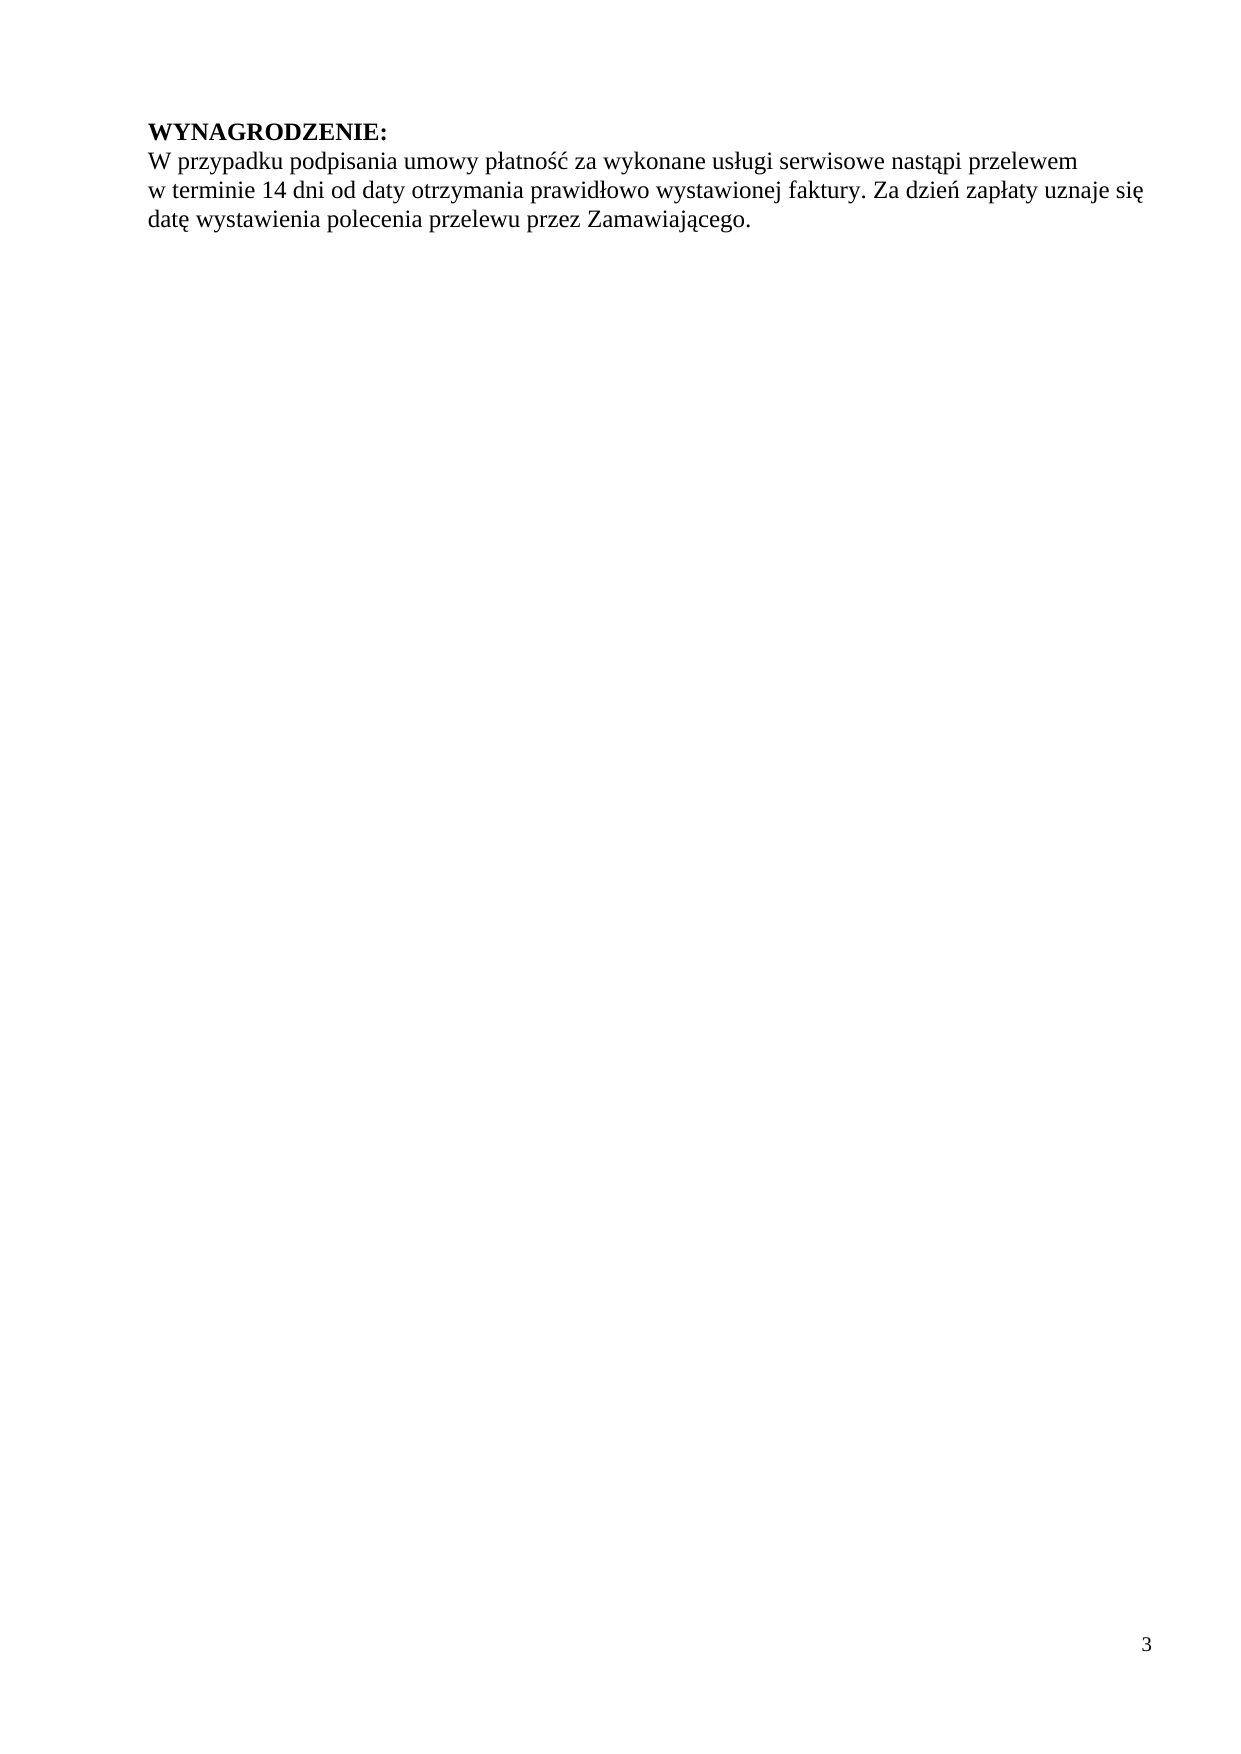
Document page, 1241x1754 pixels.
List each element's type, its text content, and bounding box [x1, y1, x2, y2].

text WYNAGRODZENIE: [148, 117, 1152, 146]
text W przypadku podpisania umowy płatność za wykonane usługi serwisowe nastąpi przelewem w terminie 14 dni od daty otrzymania prawidłowo wystawionej faktury. Za dzień zapłaty uznaje się datę wystawienia polecenia przelewu przez Zamawiającego. [148, 146, 1152, 232]
